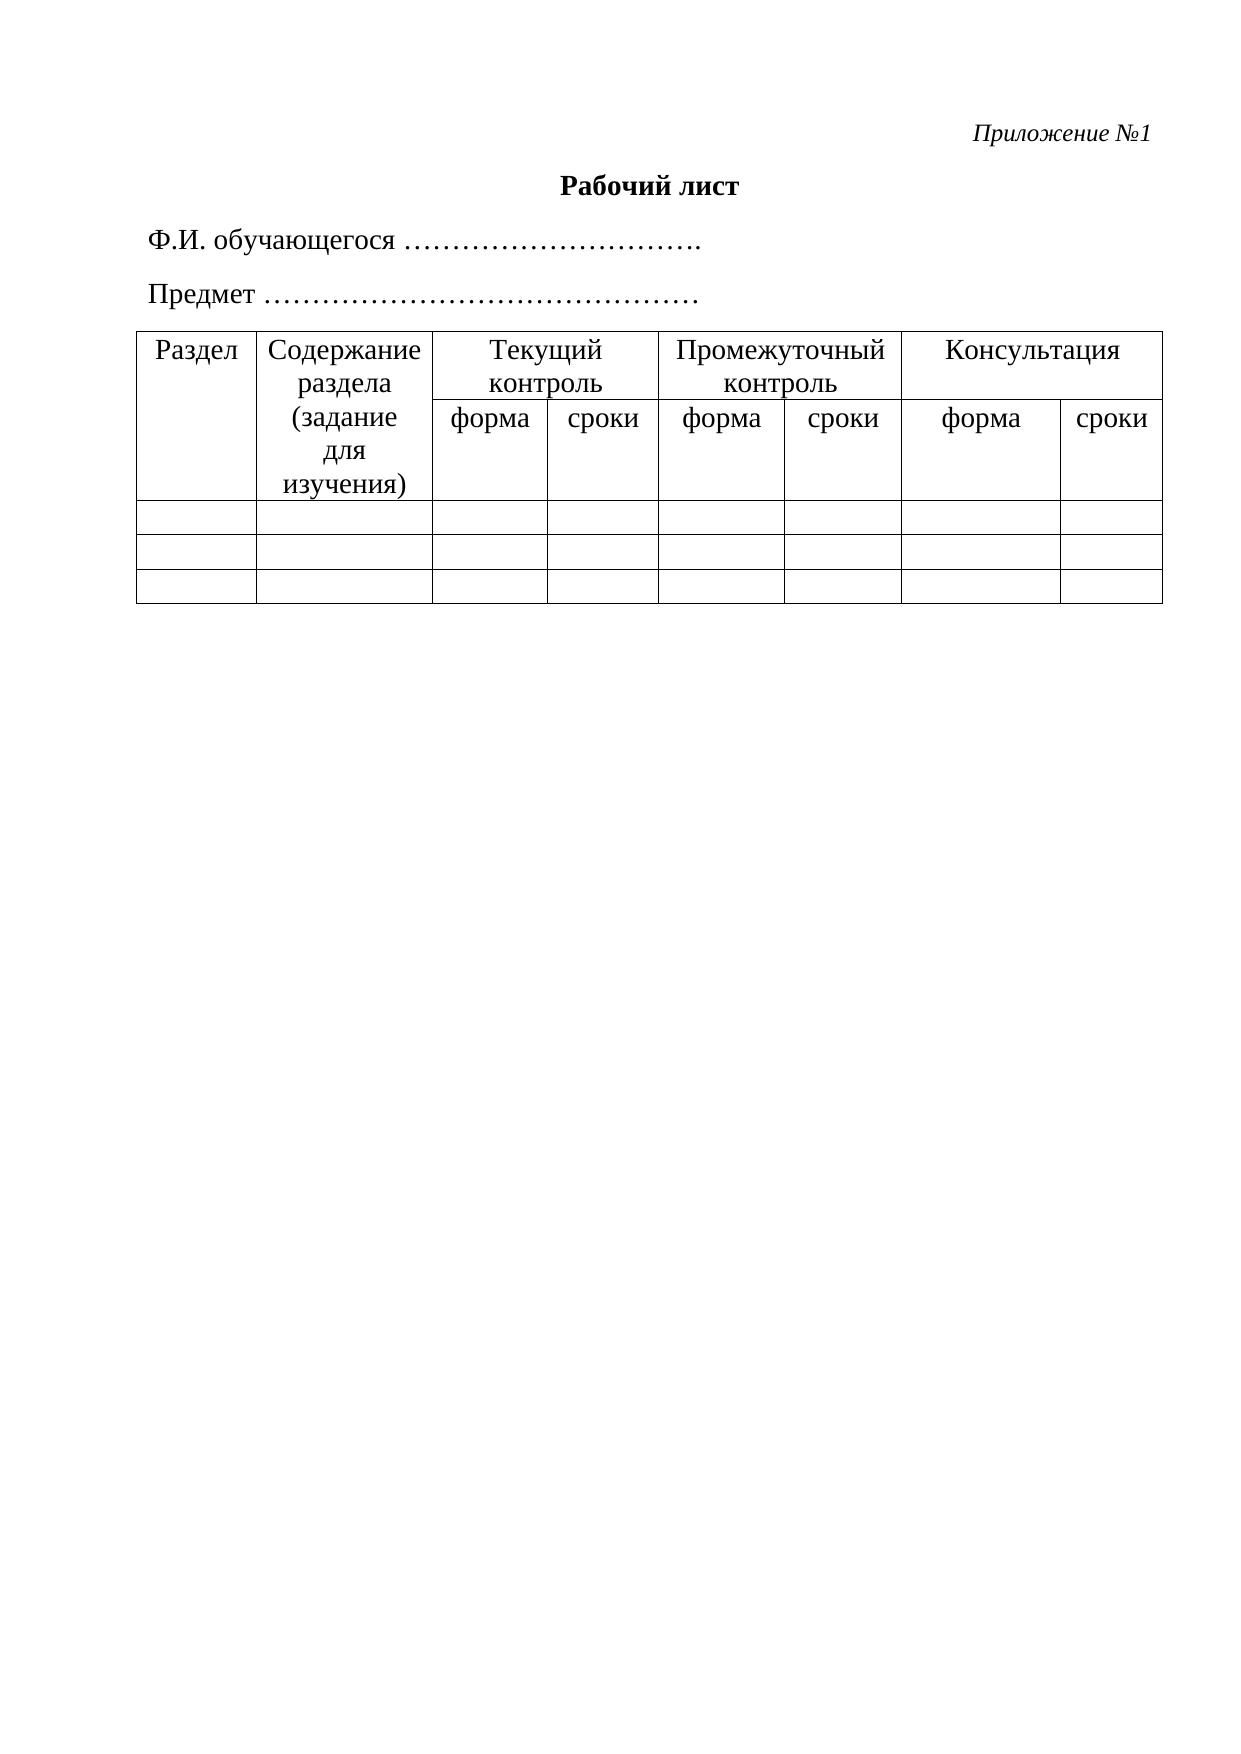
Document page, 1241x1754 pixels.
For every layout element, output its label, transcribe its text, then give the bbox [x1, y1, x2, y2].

table_cell [433, 570, 547, 603]
table_cell [785, 535, 901, 569]
table_cell [659, 570, 784, 603]
text Приложение №1 [148, 118, 1152, 147]
table_cell [1061, 535, 1162, 569]
text Предмет ……………………………………… [148, 276, 1152, 310]
table_cell [137, 570, 256, 603]
table_cell [137, 501, 256, 534]
table_cell форма [659, 400, 784, 499]
table_cell [785, 570, 901, 603]
table_header Раздел [137, 332, 256, 499]
table_cell [548, 570, 658, 603]
table_cell форма [433, 400, 547, 499]
table_header Содержание раздела (задание для изучения) [257, 332, 432, 499]
table_cell [902, 570, 1060, 603]
table_cell форма [902, 400, 1060, 499]
table_cell [548, 535, 658, 569]
table_cell [902, 501, 1060, 534]
text Рабочий лист [148, 168, 1152, 201]
table_cell [785, 501, 901, 534]
table_cell [257, 501, 432, 534]
table_cell сроки [548, 400, 658, 499]
table_cell [433, 501, 547, 534]
table_cell [257, 535, 432, 569]
table_cell сроки [785, 400, 901, 499]
table_header Текущий контроль [433, 332, 658, 399]
table_cell [257, 570, 432, 603]
table_cell [1061, 570, 1162, 603]
text Ф.И. обучающегося …………………………. [148, 222, 1152, 256]
table_cell [433, 535, 547, 569]
table_cell [137, 535, 256, 569]
table_cell [659, 501, 784, 534]
table_cell [902, 535, 1060, 569]
table_cell [659, 535, 784, 569]
table_cell [1061, 501, 1162, 534]
table_header Промежуточный контроль [659, 332, 901, 399]
table_cell [548, 501, 658, 534]
table_header Консультация [902, 332, 1162, 399]
table_cell сроки [1061, 400, 1162, 499]
